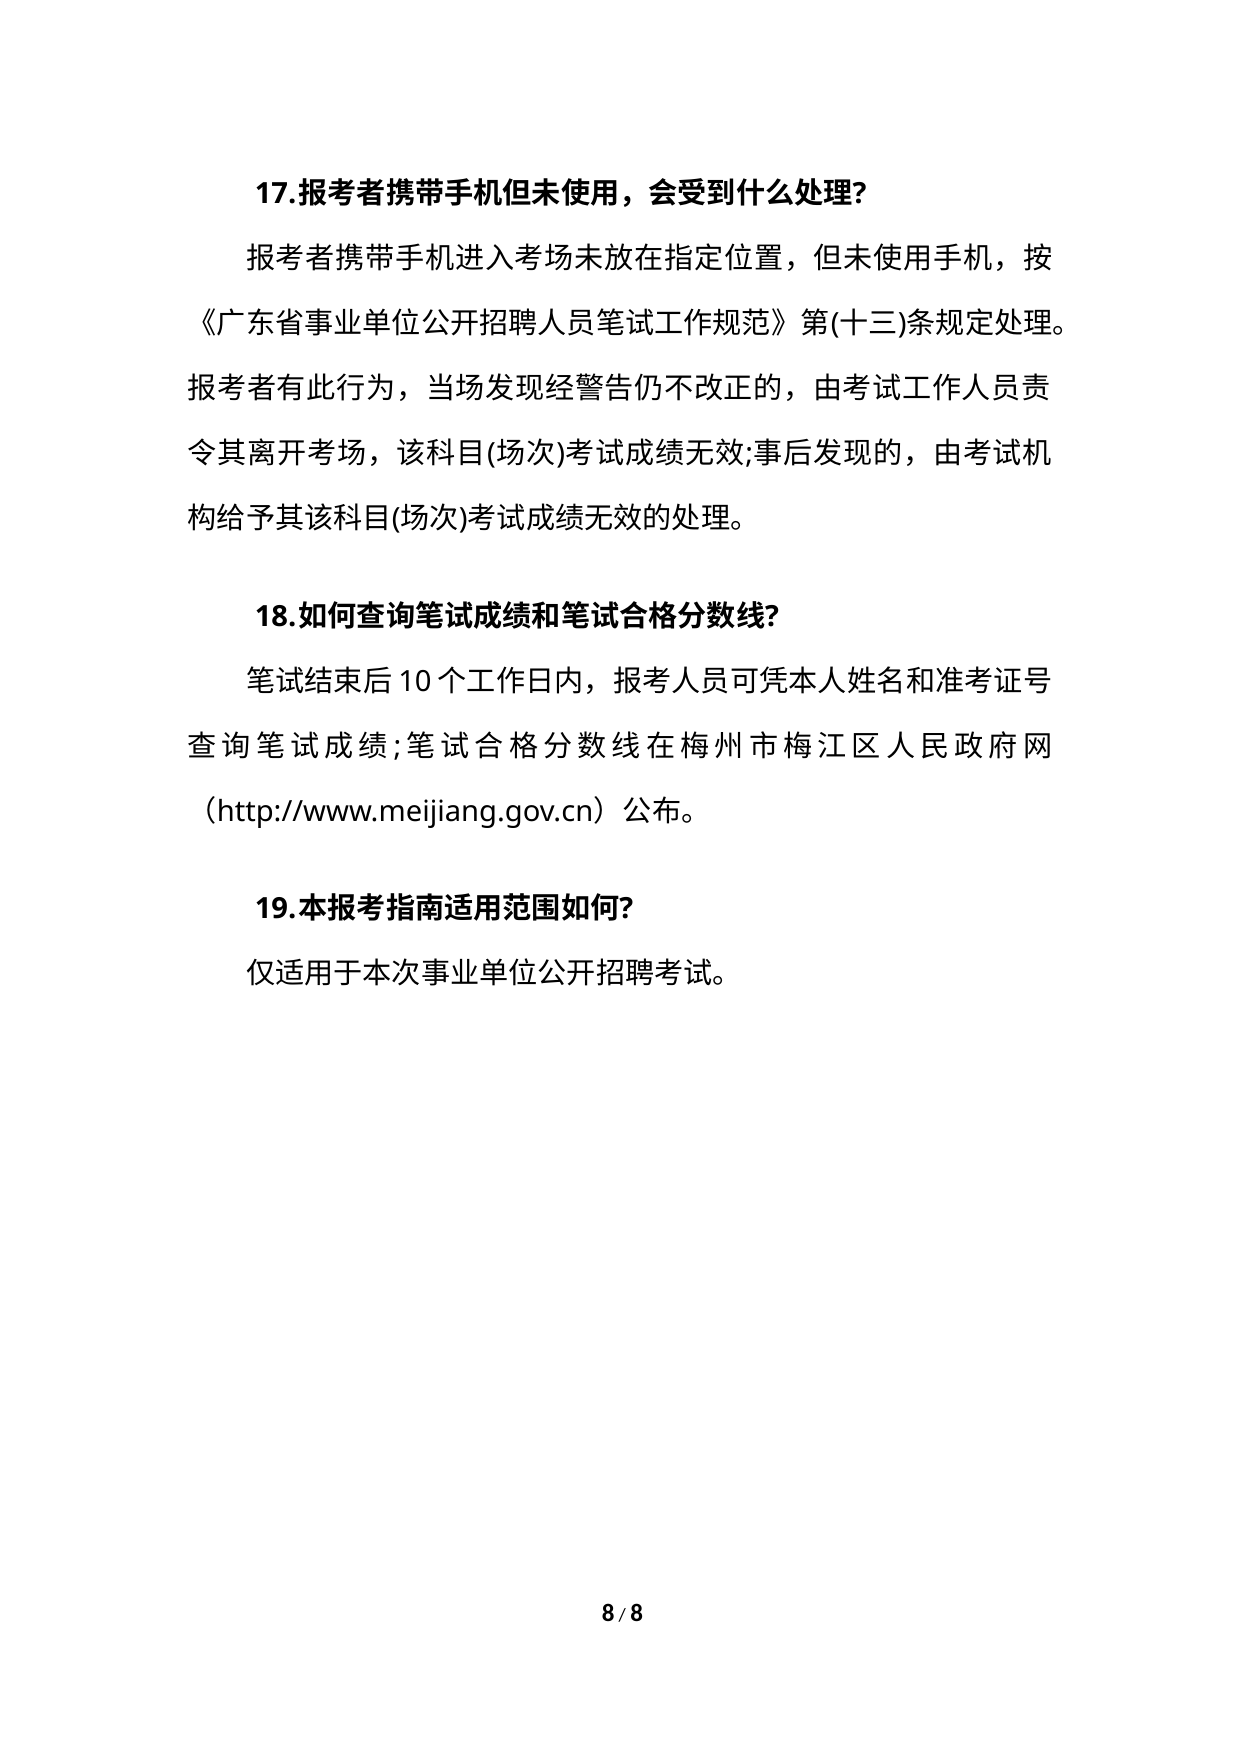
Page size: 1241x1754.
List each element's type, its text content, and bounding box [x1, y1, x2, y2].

text 报考者携带手机进入考场未放在指定位置，但未使用手机，按《广东省事业单位公开招聘人员笔试工作规范》第(十三)条规定处理。报考者有此行为，当场发现经警告仍不改正的，由考试工作人员责令其离开考场，该科目(场次)考试成绩无效;事后发现的，由考试机构给予其该科目(场次)考试成绩无效的处理。 [187, 223, 1053, 548]
subtitle 如何查询笔试成绩和笔试合格分数线? [254, 581, 1053, 646]
subtitle 报考者携带手机但未使用，会受到什么处理? [254, 158, 1053, 223]
subtitle 本报考指南适用范围如何? [254, 873, 1053, 938]
text 笔试结束后10个工作日内，报考人员可凭本人姓名和准考证号查询笔试成绩;笔试合格分数线在梅州市梅江区人民政府网（http://www.meijiang.gov.cn）公布。 [187, 646, 1053, 841]
text 仅适用于本次事业单位公开招聘考试。 [187, 938, 1053, 1003]
